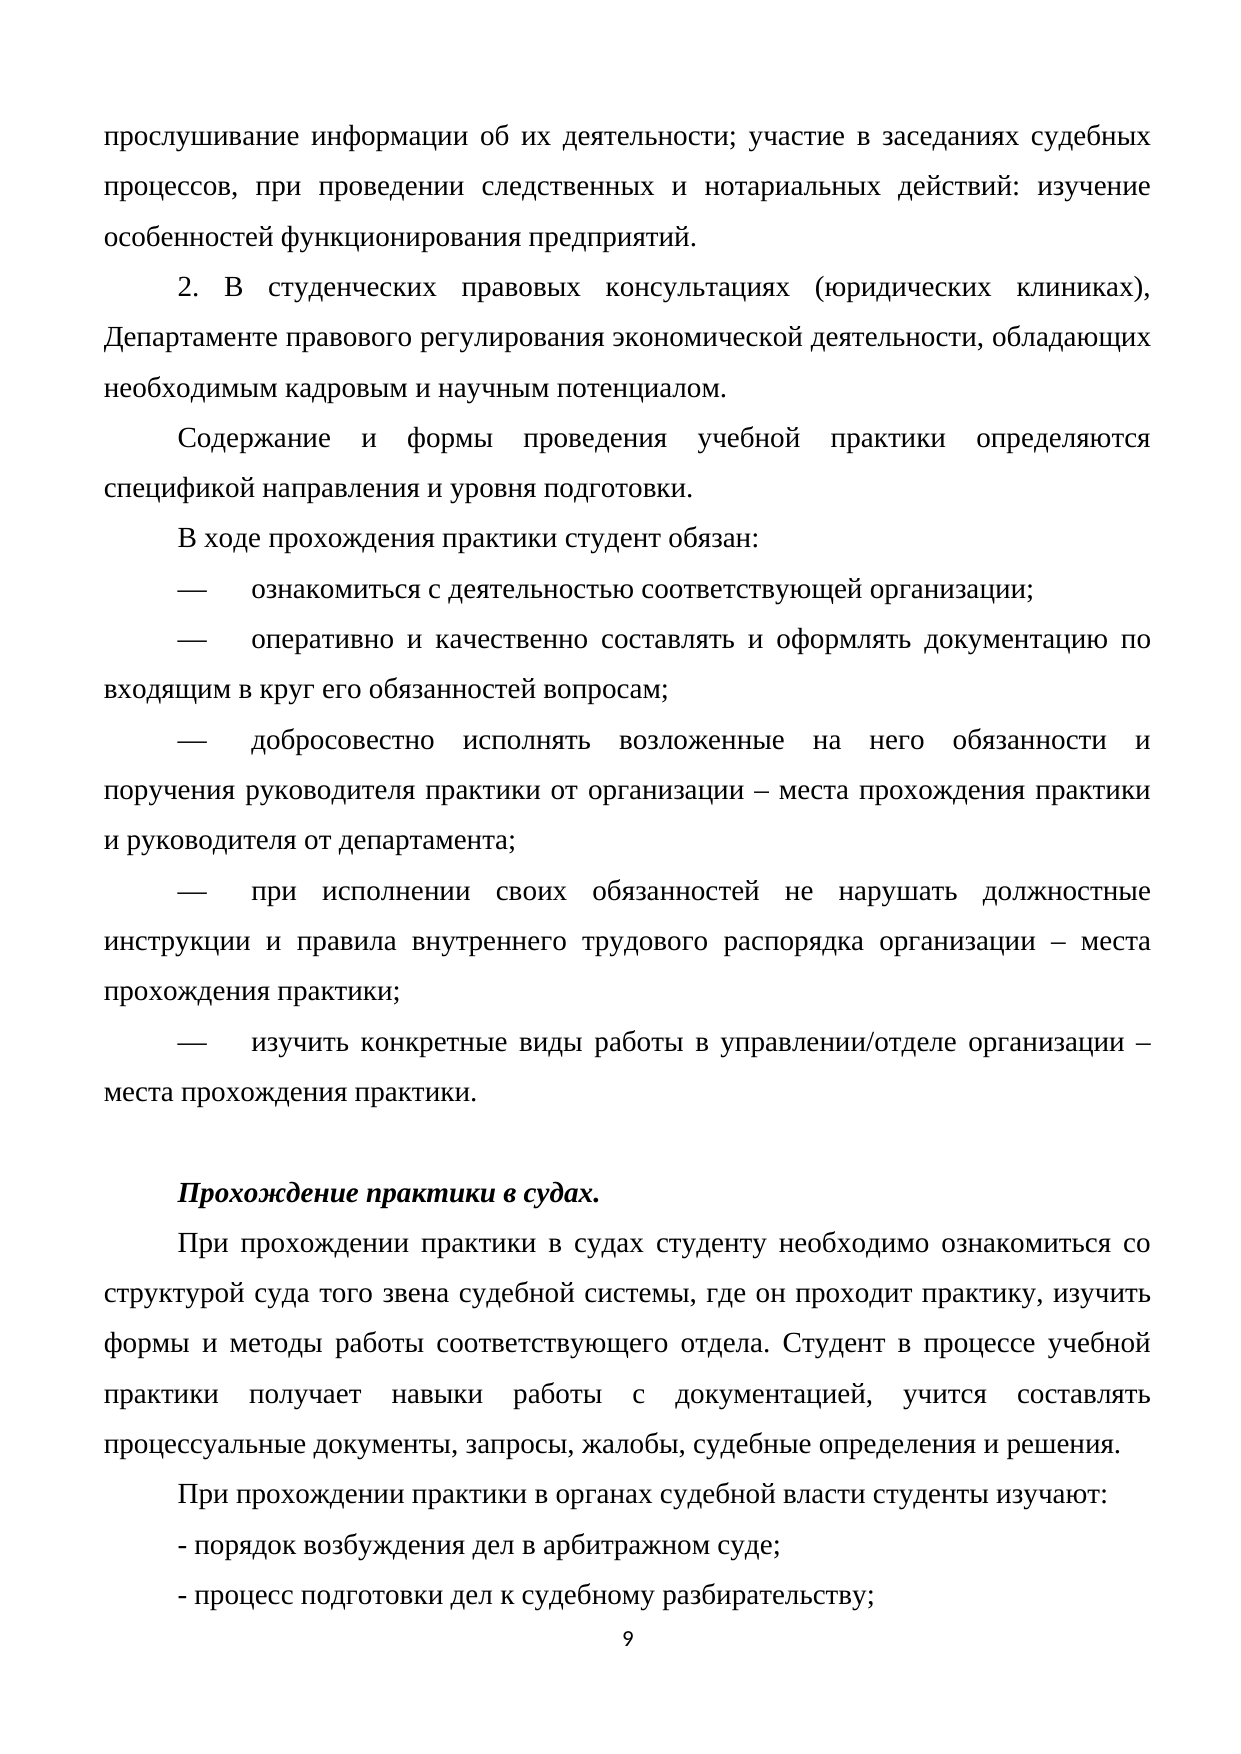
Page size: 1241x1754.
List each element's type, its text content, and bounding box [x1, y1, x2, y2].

text — добросовестно исполнять возложенные на него обязанности и поручения руководителя практики от организации – места прохождения практики и руководителя от департамента; [103, 722, 1152, 856]
text — оперативно и качественно составлять и оформлять документацию по входящим в круг его обязанностей вопросам; [103, 621, 1152, 705]
text Содержание и формы проведения учебной практики определяются спецификой направления и уровня подготовки. [103, 420, 1152, 504]
text В ходе прохождения практики студент обязан: [103, 521, 1152, 554]
text Прохождение практики в судах. [103, 1175, 1152, 1208]
text 2. В студенческих правовых консультациях (юридических клиниках), Департаменте правового регулирования экономической деятельности, обладающих необходимым кадровым и научным потенциалом. [103, 269, 1152, 403]
text При прохождении практики в судах студенту необходимо ознакомиться со структурой суда того звена судебной системы, где он проходит практику, изучить формы и методы работы соответствующего отдела. Студент в процессе учебной практики получает навыки работы с документацией, учится составлять процессуальные документы, запросы, жалобы, судебные определения и решения. [103, 1225, 1152, 1460]
text При прохождении практики в органах судебной власти студенты изучают: [103, 1477, 1152, 1510]
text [103, 118, 1152, 252]
text - процесс подготовки дел к судебному разбирательству; [103, 1577, 1152, 1611]
text - порядок возбуждения дел в арбитражном суде; [103, 1527, 1152, 1560]
text — при исполнении своих обязанностей не нарушать должностные инструкции и правила внутреннего трудового распорядка организации – места прохождения практики; [103, 873, 1152, 1007]
text — изучить конкретные виды работы в управлении/отделе организации – места прохождения практики. [103, 1024, 1152, 1108]
text — ознакомиться с деятельностью соответствующей организации; [103, 571, 1152, 604]
